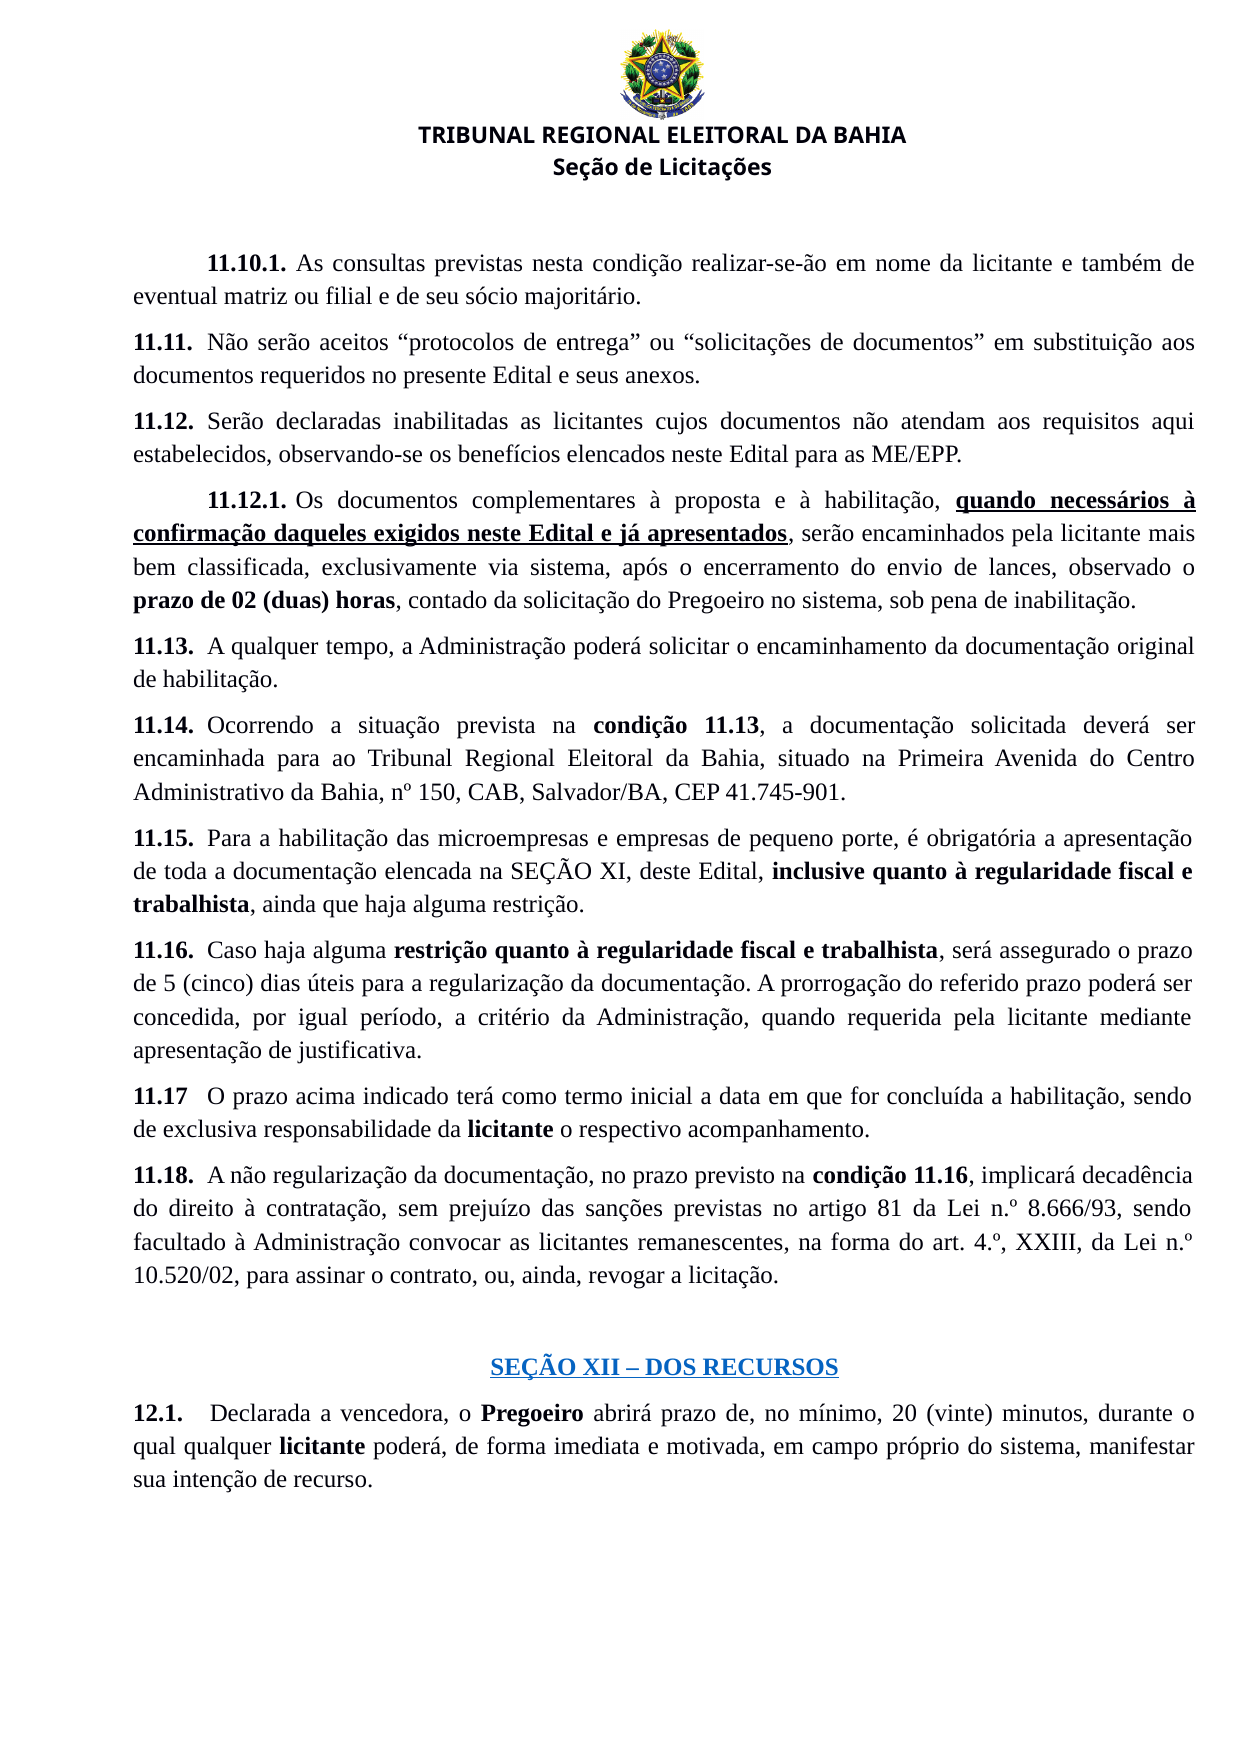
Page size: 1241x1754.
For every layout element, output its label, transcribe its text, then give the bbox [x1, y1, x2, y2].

text 11.12. Serão declaradas inabilitadas as licitantes cujos documentos não atendam aos requisitos aqui estabelecidos, observando-se os benefícios elencados neste Edital para as ME/EPP. [133, 403, 1196, 469]
text 11.18. A não regularização da documentação, no prazo previsto na condição 11.16, implicará decadência do direito à contratação, sem prejuízo das sanções previstas no artigo 81 da Lei n.º 8.666/93, sendo facultado à Administração convocar as licitantes remanescentes, na forma do art. 4.º, XXIII, da Lei n.º 10.520/02, para assinar o contrato, ou, ainda, revogar a licitação. [133, 1157, 1193, 1290]
text 11.15. Para a habilitação das microempresas e empresas de pequeno porte, é obrigatória a apresentação de toda a documentação elencada na SEÇÃO XI, deste Edital, inclusive quanto à regularidade fiscal e trabalhista, ainda que haja alguma restrição. [133, 819, 1193, 919]
text 11.10.1. As consultas previstas nesta condição realizar-se-ão em nome da licitante e também de eventual matriz ou filial e de seu sócio majoritário. [133, 244, 1196, 311]
text 11.16. Caso haja alguma restrição quanto à regularidade fiscal e trabalhista, será assegurado o prazo de 5 (cinco) dias úteis para a regularização da documentação. A prorrogação do referido prazo poderá ser concedida, por igual período, a critério da Administração, quando requerida pela licitante mediante apresentação de justificativa. [133, 932, 1193, 1065]
text 11.11. Não serão aceitos “protocolos de entrega” ou “solicitações de documentos” em substituição aos documentos requeridos no presente Edital e seus anexos. [133, 323, 1196, 390]
text 11.17 O prazo acima indicado terá como termo inicial a data em que for concluída a habilitação, sendo de exclusiva responsabilidade da licitante o respectivo acompanhamento. [133, 1078, 1193, 1144]
text 11.12.1. Os documentos complementares à proposta e à habilitação, quando necessários à confirmação daqueles exigidos neste Edital e já apresentados, serão encaminhados pela licitante mais bem classificada, exclusivamente via sistema, após o encerramento do envio de lances, observado o prazo de 02 (duas) horas, contado da solicitação do Pregoeiro no sistema, sob pena de inabilitação. [133, 482, 1196, 615]
text SEÇÃO XII – DOS RECURSOS [133, 1348, 1196, 1382]
text 11.14. Ocorrendo a situação prevista na condição 11.13, a documentação solicitada deverá ser encaminhada para ao Tribunal Regional Eleitoral da Bahia, situado na Primeira Avenida do Centro Administrativo da Bahia, nº 150, CAB, Salvador/BA, CEP 41.745-901. [133, 707, 1196, 807]
text 12.1. Declarada a vencedora, o Pregoeiro abrirá prazo de, no mínimo, 20 (vinte) minutos, durante o qual qualquer licitante poderá, de forma imediata e motivada, em campo próprio do sistema, manifestar sua intenção de recurso. [133, 1394, 1196, 1494]
text 11.13. A qualquer tempo, a Administração poderá solicitar o encaminhamento da documentação original de habilitação. [133, 628, 1196, 694]
